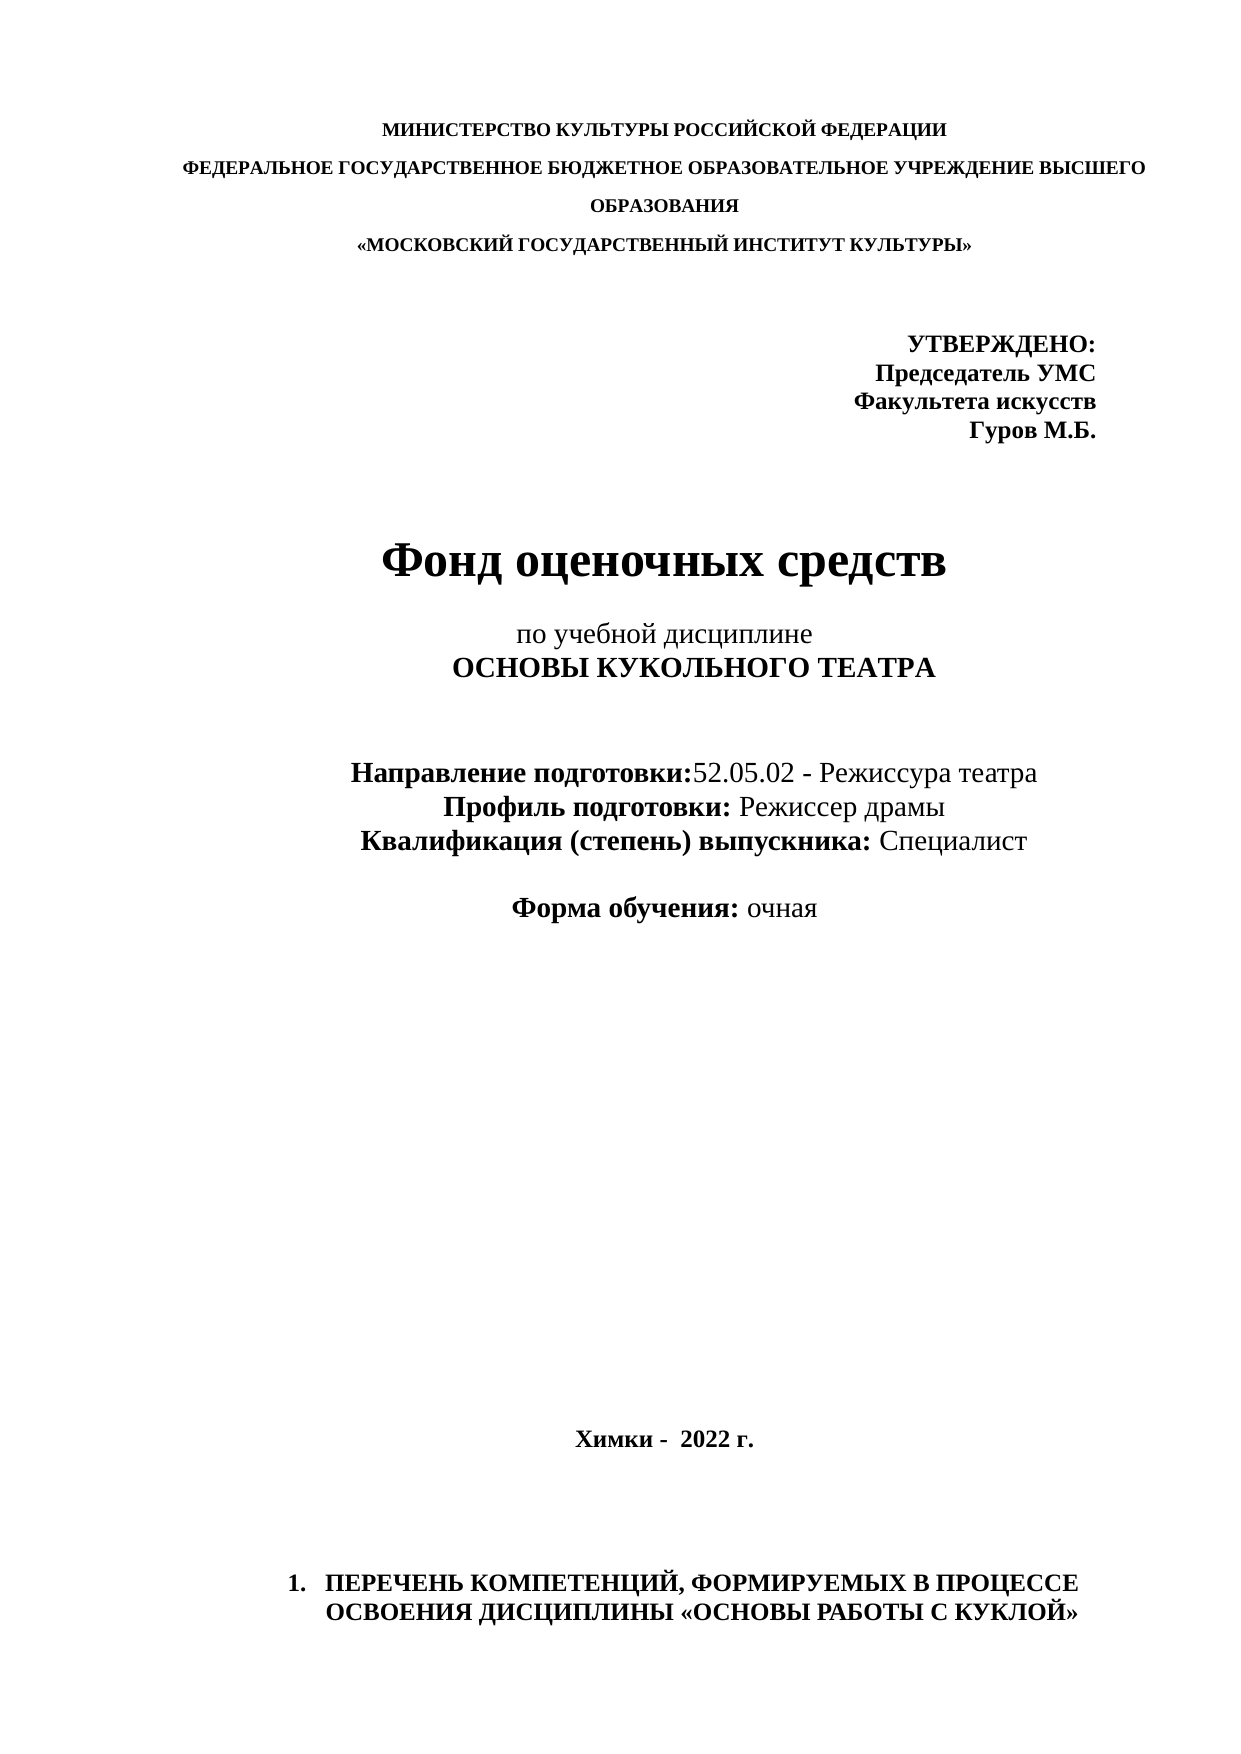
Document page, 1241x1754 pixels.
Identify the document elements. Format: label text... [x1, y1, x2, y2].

list ПЕРЕЧЕНЬ КОМПЕТЕНЦИЙ, ФОРМИРУЕМЫХ В ПРОЦЕССЕ ОСВОЕНИЯ ДИСЦИПЛИНЫ «ОСНОВЫ РАБОТЫ С КУКЛОЙ» [215, 1568, 1152, 1625]
text МИНИСТЕРСТВО КУЛЬТУРЫ РОССИЙСКОЙ ФЕДЕРАЦИИ [177, 118, 1152, 156]
text «МОСКОВСКИЙ ГОСУДАРСТВЕННЫЙ ИНСТИТУТ КУЛЬТУРЫ» [177, 233, 1152, 271]
table_header УТВЕРЖДЕНО: Председатель УМС Факультета искусств Гуров М.Б. [665, 329, 1107, 444]
text Направление подготовки:52.05.02 - Режиссура театра [177, 756, 1152, 789]
text Квалификация (степень) выпускника: Специалист [177, 823, 1152, 856]
text Форма обучения: очная [177, 890, 1152, 923]
text ФЕДЕРАЛЬНОЕ ГОСУДАРСТВЕННОЕ БЮДЖЕТНОЕ ОБРАЗОВАТЕЛЬНОЕ УЧРЕЖДЕНИЕ ВЫСШЕГО ОБРАЗОВАНИЯ [177, 156, 1152, 233]
text Профиль подготовки: Режиссер драмы [177, 789, 1152, 823]
text Фонд оценочных средств [177, 530, 1152, 588]
text по учебной дисциплине [177, 616, 1152, 650]
text Химки - 2022 г. [177, 1424, 1152, 1453]
text ОСНОВЫ КУКОЛЬНОГО ТЕАТРА [177, 650, 1152, 683]
